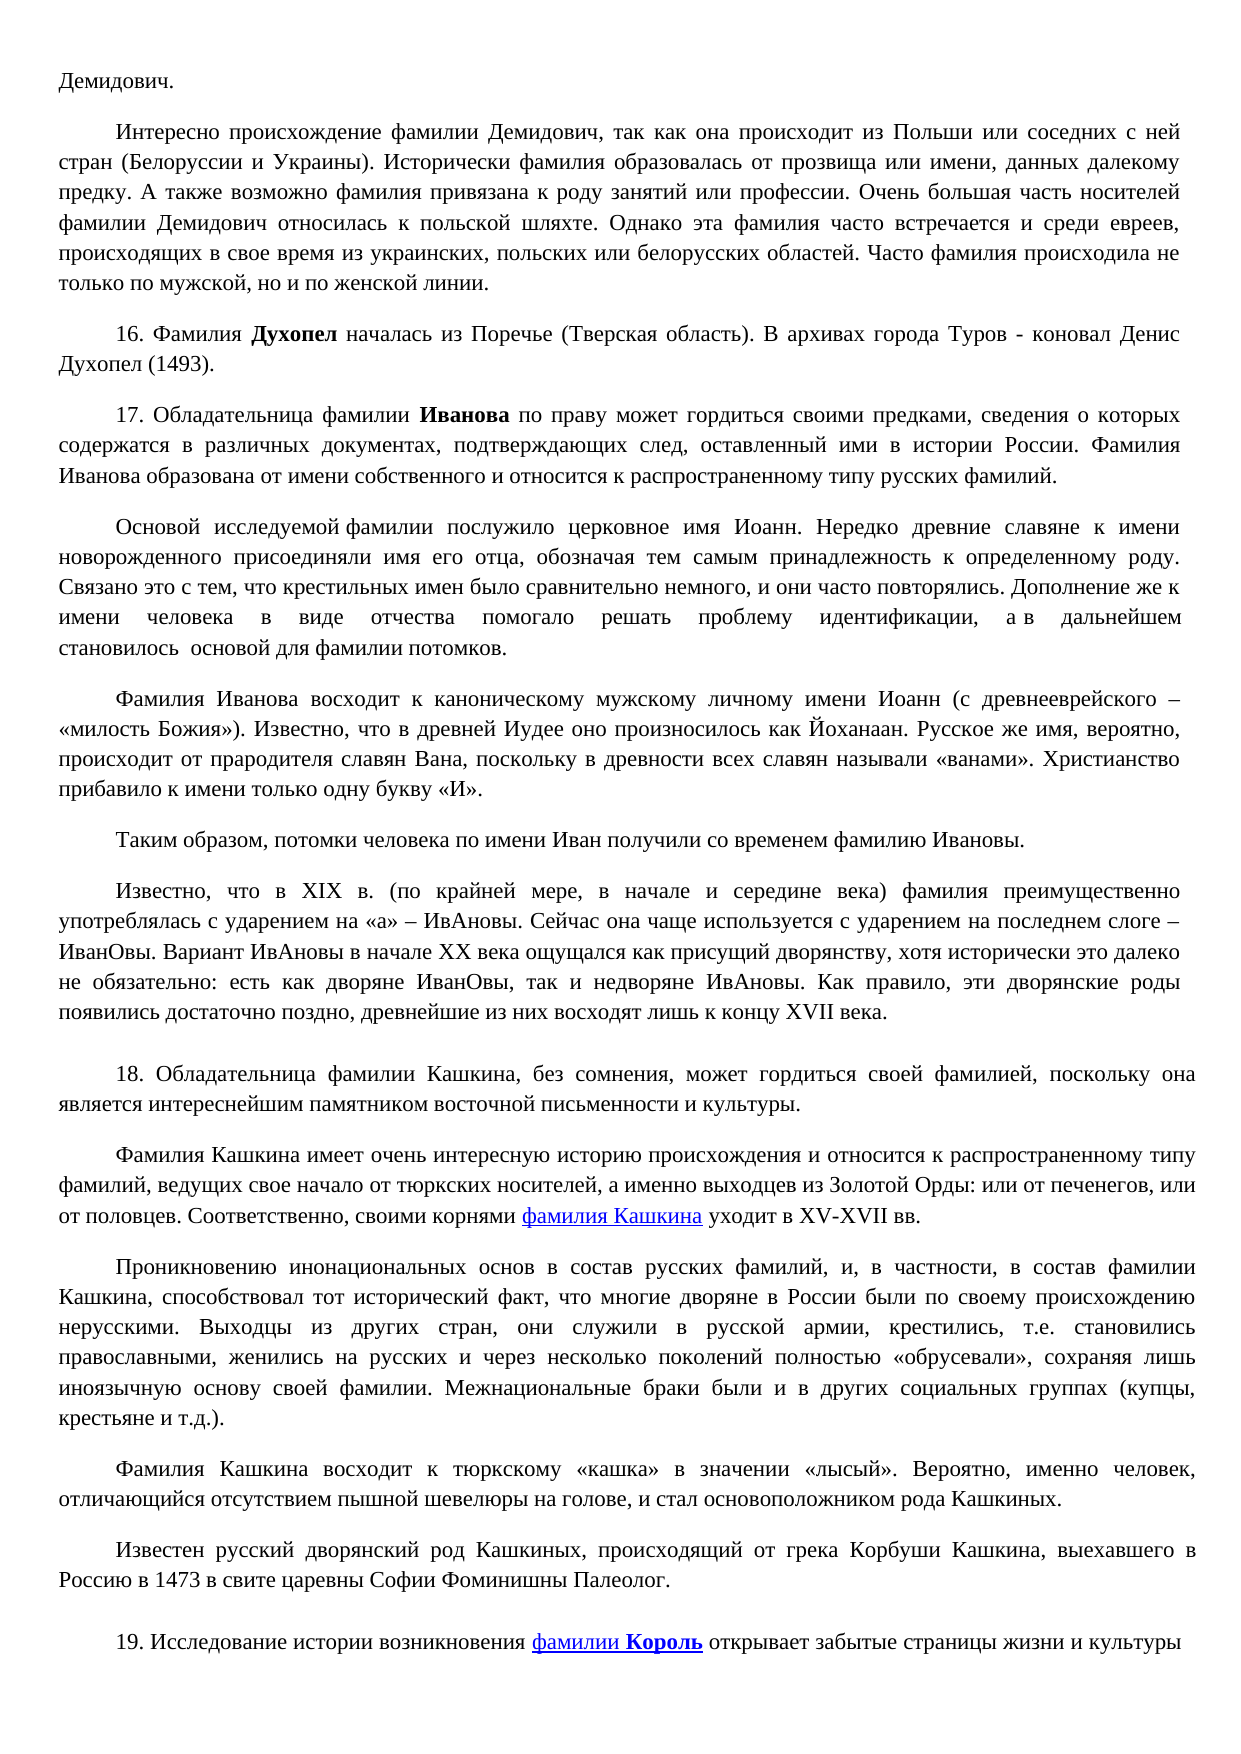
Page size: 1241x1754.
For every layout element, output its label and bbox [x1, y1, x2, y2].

table_cell [59, 59, 1181, 1673]
